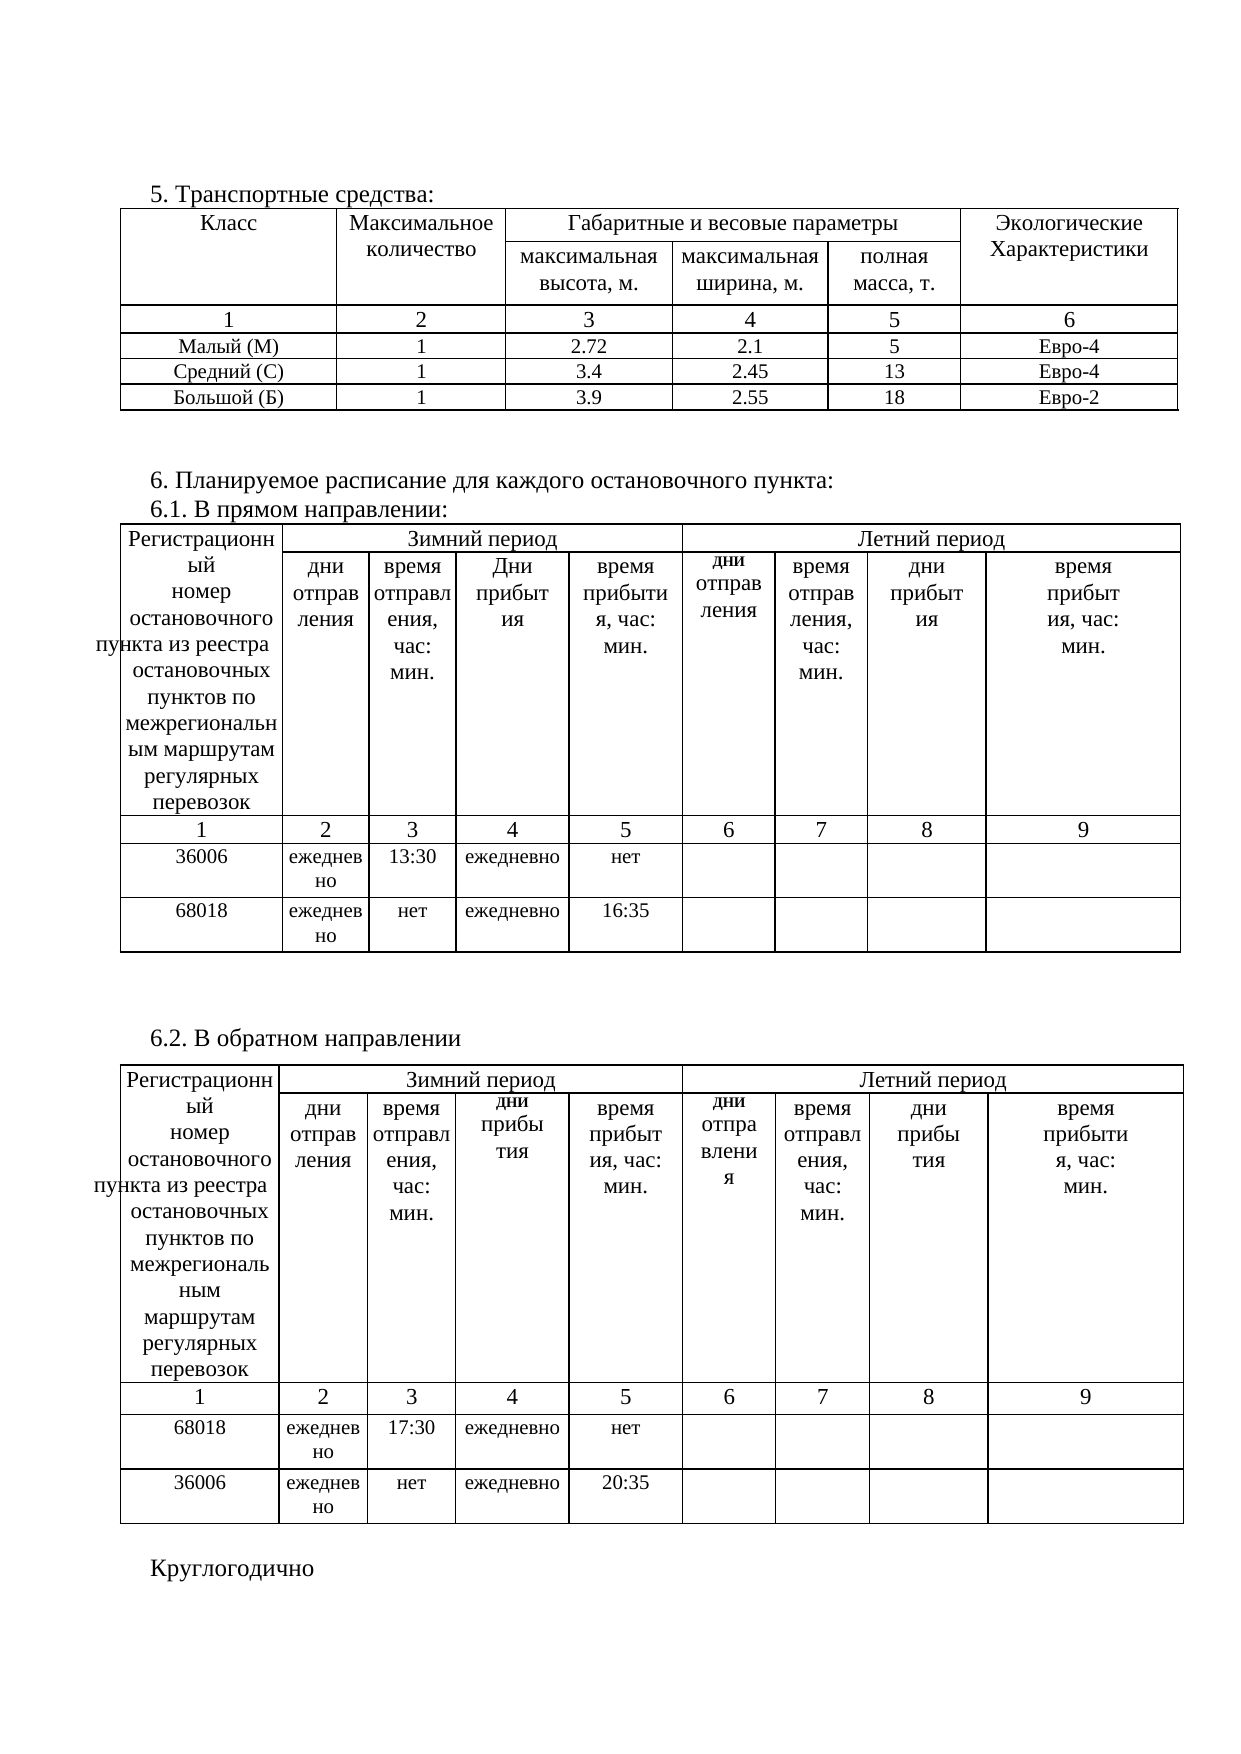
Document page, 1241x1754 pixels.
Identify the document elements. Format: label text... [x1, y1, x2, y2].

table_cell 5 [570, 1383, 682, 1414]
table_header Регистрационный номер остановочного пункта из реестра остановочных пунктов по межрегиональным маршрутам регулярных перевозок [121, 1066, 278, 1382]
table_cell 4 [673, 306, 827, 332]
table_cell 18 [829, 385, 960, 409]
table_header Максимальное количество [337, 209, 505, 304]
table_cell [987, 898, 1180, 951]
table_cell 4 [456, 1383, 568, 1414]
table_cell 13 [829, 359, 960, 383]
table_cell Дни прибыт ия [457, 553, 568, 814]
table_cell Евро-4 [961, 359, 1177, 383]
table_cell 2.45 [673, 359, 827, 383]
table_cell дни отправ ления [283, 553, 368, 814]
table_cell 3.4 [506, 359, 672, 383]
table_cell ежедневно [280, 1415, 367, 1468]
table_header Зимний период [283, 525, 682, 551]
table_cell [683, 1415, 775, 1468]
table_cell 2 [280, 1383, 367, 1414]
table_cell 16:35 [570, 898, 682, 951]
table_cell ежедневно [283, 844, 368, 897]
table_cell [870, 1470, 987, 1522]
table_cell [989, 1470, 1183, 1522]
table_cell нет [570, 844, 682, 897]
table_cell 68018 [121, 898, 282, 951]
table_cell [868, 898, 985, 951]
table_cell 1 [121, 1383, 278, 1414]
table_cell ДНИ отправ ления [683, 553, 774, 814]
table_header Летний период [683, 1066, 1183, 1092]
table_cell 2 [337, 306, 505, 332]
table_cell 6 [961, 306, 1177, 332]
table_cell [683, 1470, 775, 1522]
table_cell время прибыти я, час: мин. [570, 553, 682, 814]
table_cell 2 [283, 816, 368, 842]
table_cell 1 [337, 359, 505, 383]
table_cell 9 [987, 816, 1180, 842]
table_header Летний период [683, 525, 1180, 551]
table_cell 4 [457, 816, 568, 842]
table_cell нет [368, 1470, 455, 1522]
table_cell [868, 844, 985, 897]
table_header Зимний период [280, 1066, 682, 1092]
table_cell 1 [337, 385, 505, 409]
table_cell ежедневно [456, 1470, 568, 1522]
table_cell 3.9 [506, 385, 672, 409]
table_cell Малый (М) [121, 334, 336, 358]
table_cell 5 [570, 816, 682, 842]
table_cell 7 [776, 1383, 869, 1414]
table_cell 9 [989, 1383, 1183, 1414]
text 6.1. В прямом направлении: [150, 494, 1090, 523]
table_cell [776, 898, 867, 951]
table_cell [683, 844, 774, 897]
table_cell Средний (С) [121, 359, 336, 383]
table_cell ДНИ прибы тия [456, 1094, 568, 1382]
table_cell время отправл ения, час: мин. [776, 1094, 869, 1382]
table_cell дни прибыт ия [868, 553, 985, 814]
table_header Габаритные и весовые параметры [506, 209, 960, 241]
table_cell 36006 [121, 844, 282, 897]
table_cell [683, 898, 774, 951]
table_cell 3 [370, 816, 455, 842]
table_cell время отправл ения, час: мин. [368, 1094, 455, 1382]
table_cell 3 [506, 306, 672, 332]
table_cell [870, 1415, 987, 1468]
table_cell ежедневно [456, 1415, 568, 1468]
table_cell 2.1 [673, 334, 827, 358]
table_cell полная масса, т. [829, 242, 960, 304]
table_cell Большой (Б) [121, 385, 336, 409]
table_cell нет [570, 1415, 682, 1468]
table_cell время прибыти я, час: мин. [989, 1094, 1183, 1382]
table_cell 17:30 [368, 1415, 455, 1468]
table_cell ежедневно [280, 1470, 367, 1522]
table_header Регистрационный номер остановочного пункта из реестра остановочных пунктов по межрегиональным маршрутам регулярных перевозок [121, 525, 282, 814]
table_cell 3 [368, 1383, 455, 1414]
table_cell 1 [121, 816, 282, 842]
table_cell [776, 844, 867, 897]
table_cell время отправл ения, час: мин. [370, 553, 455, 814]
table_cell 7 [776, 816, 867, 842]
table_cell максимальная высота, м. [506, 242, 672, 304]
table_cell 1 [121, 306, 336, 332]
table_cell ДНИ отпра влени я [683, 1094, 775, 1382]
table_cell 8 [870, 1383, 987, 1414]
text 5. Транспортные средства: [150, 179, 1090, 207]
table_cell ежедневно [457, 844, 568, 897]
table_cell нет [370, 898, 455, 951]
table_cell 36006 [121, 1470, 278, 1522]
table_cell Евро-4 [961, 334, 1177, 358]
table_cell 5 [829, 334, 960, 358]
table_cell время прибыт ия, час: мин. [570, 1094, 682, 1382]
table_cell [776, 1415, 869, 1468]
table_cell Евро-2 [961, 385, 1177, 409]
table_cell [776, 1470, 869, 1522]
table_cell 20:35 [570, 1470, 682, 1522]
table_cell максимальная ширина, м. [673, 242, 827, 304]
table_cell дни отправ ления [280, 1094, 367, 1382]
text Круглогодично [150, 1553, 1090, 1582]
table_cell 6 [683, 816, 774, 842]
table_cell дни прибы тия [870, 1094, 987, 1382]
table_cell [987, 844, 1180, 897]
table_cell ежедневно [457, 898, 568, 951]
table_cell 8 [868, 816, 985, 842]
table_cell время прибыт ия, час: мин. [987, 553, 1180, 814]
table_cell время отправ ления, час: мин. [776, 553, 867, 814]
table_cell 6 [683, 1383, 775, 1414]
table_cell 13:30 [370, 844, 455, 897]
table_header Класс [121, 209, 336, 304]
table_cell 2.72 [506, 334, 672, 358]
table_cell [989, 1415, 1183, 1468]
table_cell 2.55 [673, 385, 827, 409]
table_cell 68018 [121, 1415, 278, 1468]
table_cell ежедневно [283, 898, 368, 951]
text 6. Планируемое расписание для каждого остановочного пункта: [150, 466, 1090, 494]
text 6.2. В обратном направлении [150, 1023, 1090, 1052]
table_header Экологические Характеристики [961, 209, 1177, 304]
table_cell 5 [829, 306, 960, 332]
table_cell 1 [337, 334, 505, 358]
